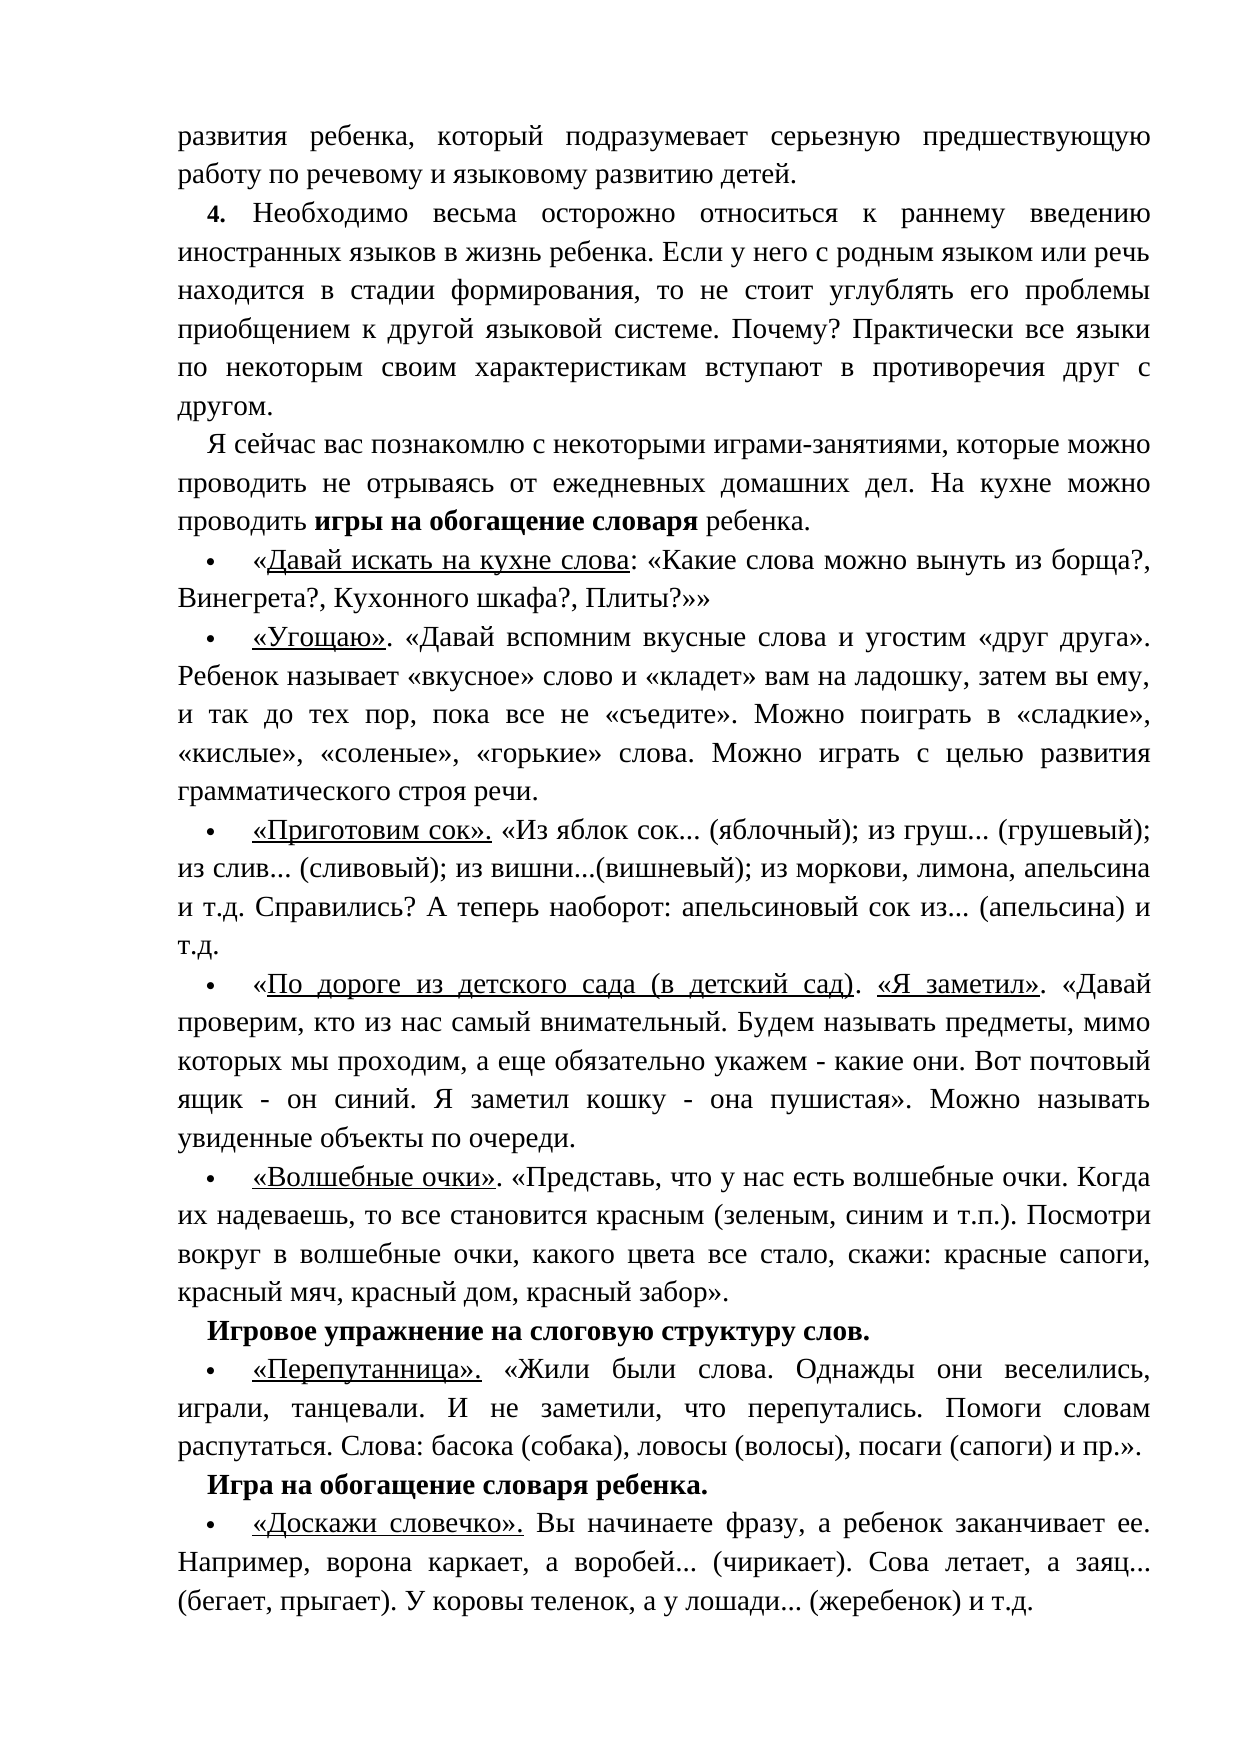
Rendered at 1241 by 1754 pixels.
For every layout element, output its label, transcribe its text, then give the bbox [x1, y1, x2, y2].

list «По дороге из детского сада (в детский сад). «Я заметил». «Давай проверим, кто из нас самый внимательный. Будем называть предметы, мимо которых мы проходим, а еще обязательно укажем - какие они. Вот почтовый ящик - он синий. Я заметил кошку - она пушистая». Можно называть увиденные объекты по очереди. [177, 966, 1152, 1154]
list «Давай искать на кухне слова: «Какие слова можно вынуть из борща?, Винегрета?, Кухонного шкафа?, Плиты?»» [177, 542, 1152, 614]
list «Угощаю». «Давай вспомним вкусные слова и угостим «друг друга». Ребенок называет «вкусное» слово и «кладет» вам на ладошку, затем вы ему, и так до тех пор, пока все не «съедите». Можно поиграть в «сладкие», «кислые», «соленые», «горькие» слова. Можно играть с целью развития грамматического строя речи. [177, 619, 1152, 807]
text Игровое упражнение на слоговую структуру слов. [177, 1313, 1152, 1346]
text Игра на обогащение словаря ребенка. [177, 1467, 1152, 1501]
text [177, 118, 1152, 190]
list «Приготовим сок». «Из яблок сок... (яблочный); из груш... (грушевый); из слив... (сливовый); из вишни...(вишневый); из моркови, лимона, апельсина и т.д. Справились? А теперь наоборот: апельсиновый сок из... (апельсина) и т.д. [177, 812, 1152, 961]
text Я сейчас вас познакомлю с некоторыми играми-занятиями, которые можно проводить не отрываясь от ежедневных домашних дел. На кухне можно проводить игры на обогащение словаря ребенка. [177, 426, 1152, 537]
list Необходимо весьма осторожно относиться к раннему введению иностранных языков в жизнь ребенка. Если у него с родным языком или речь находится в стадии формирования, то не стоит углублять его проблемы приобщением к другой языковой системе. Почему? Практически все языки по некоторым своим характеристикам вступают в противоречия друг с другом. [177, 195, 1152, 421]
list «Перепутанница». «Жили были слова. Однажды они веселились, играли, танцевали. И не заметили, что перепутались. Помоги словам распутаться. Слова: басока (собака), ловосы (волосы), посаги (сапоги) и пр.». [177, 1351, 1152, 1462]
list «Доскажи словечко». Вы начинаете фразу, а ребенок заканчивает ее. Например, ворона каркает, а воробей... (чирикает). Сова летает, а заяц... (бегает, прыгает). У коровы теленок, а у лошади... (жеребенок) и т.д. [177, 1506, 1152, 1616]
list «Волшебные очки». «Представь, что у нас есть волшебные очки. Когда их надеваешь, то все становится красным (зеленым, синим и т.п.). Посмотри вокруг в волшебные очки, какого цвета все стало, скажи: красные сапоги, красный мяч, красный дом, красный забор». [177, 1159, 1152, 1308]
